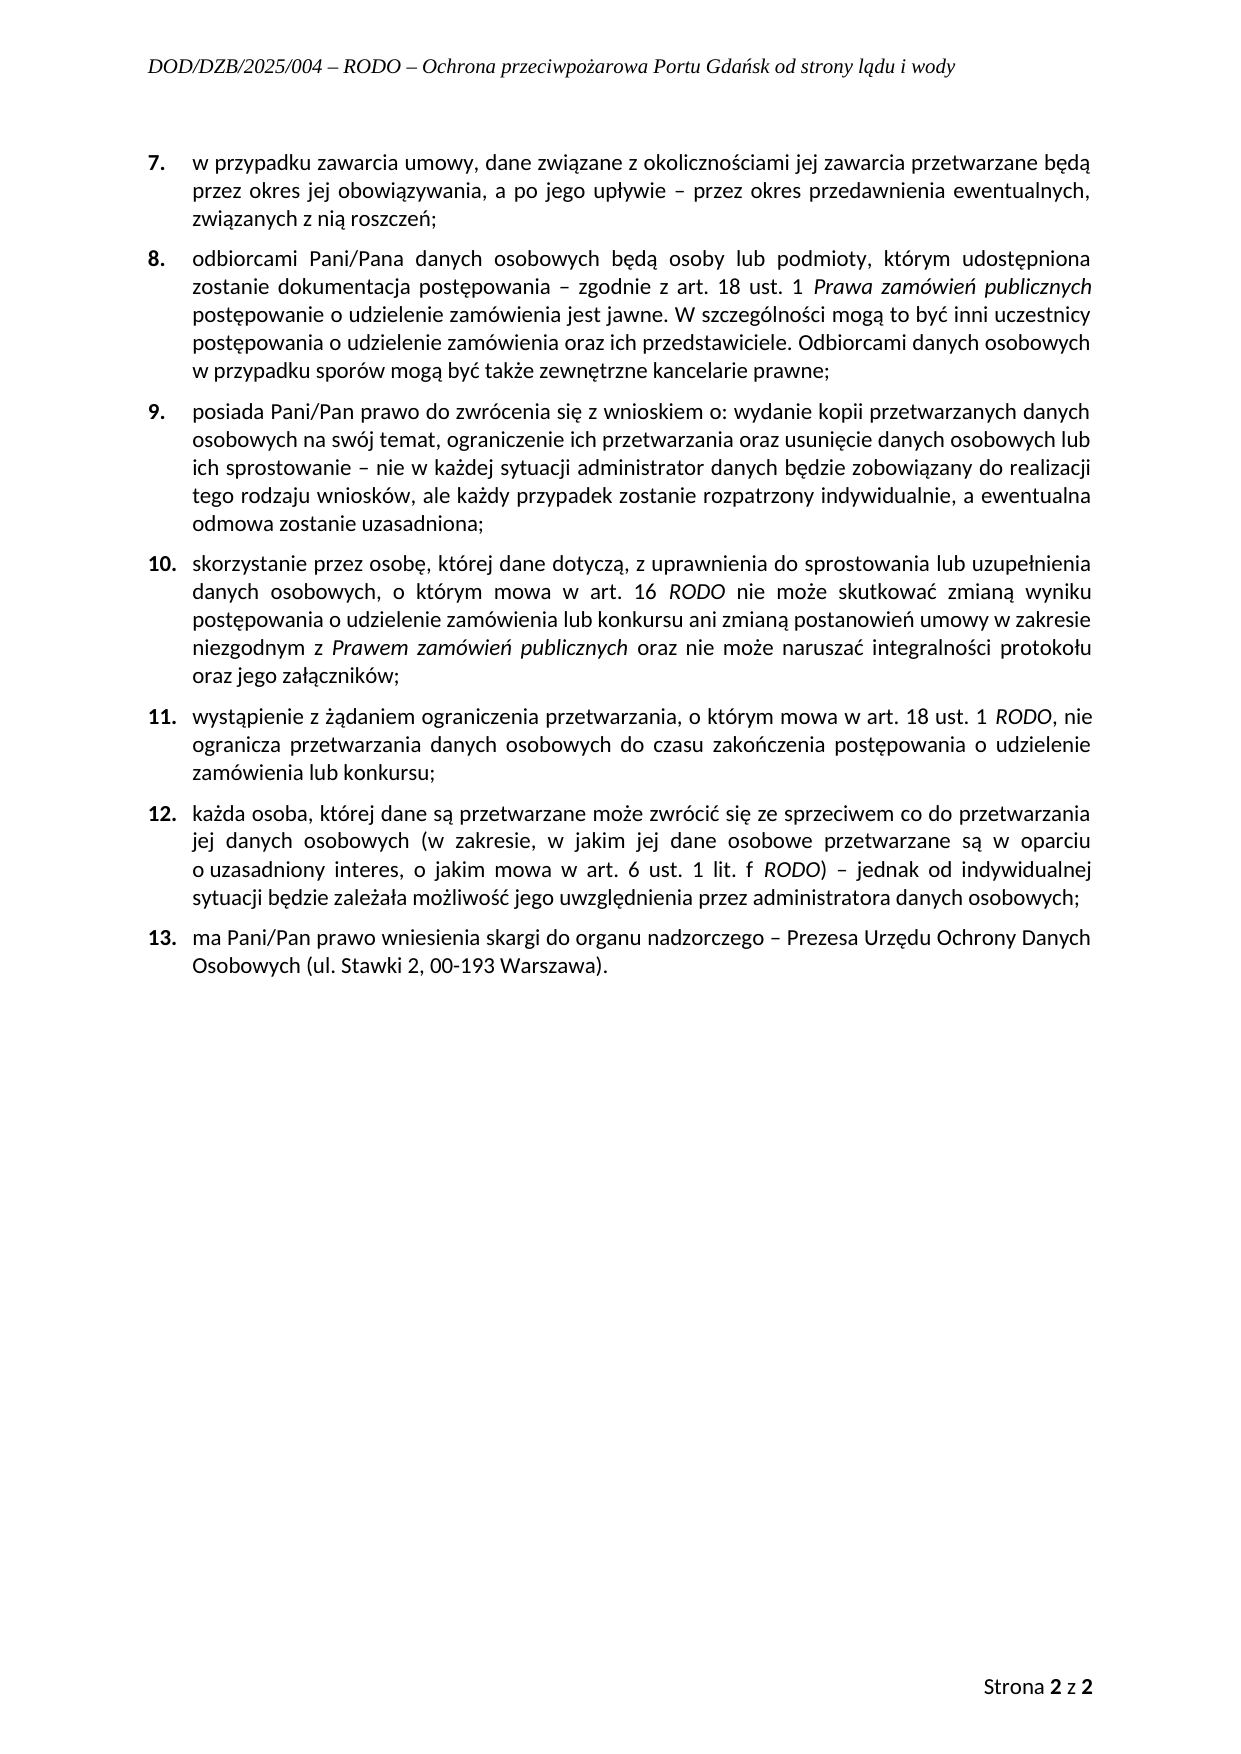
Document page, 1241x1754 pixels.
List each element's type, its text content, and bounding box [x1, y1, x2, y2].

list posiada Pani/Pan prawo do zwrócenia się z wnioskiem o: wydanie kopii przetwarzanych danych osobowych na swój temat, ograniczenie ich przetwarzania oraz usunięcie danych osobowych lub ich sprostowanie – nie w każdej sytuacji administrator danych będzie zobowiązany do realizacji tego rodzaju wniosków, ale każdy przypadek zostanie rozpatrzony indywidualnie, a ewentualna odmowa zostanie uzasadniona; [148, 397, 1092, 537]
list każda osoba, której dane są przetwarzane może zwrócić się ze sprzeciwem co do przetwarzania jej danych osobowych (w zakresie, w jakim jej dane osobowe przetwarzane są w oparciu o uzasadniony interes, o jakim mowa w art. 6 ust. 1 lit. f RODO) – jednak od indywidualnej sytuacji będzie zależała możliwość jego uwzględnienia przez administratora danych osobowych; [148, 799, 1092, 911]
list wystąpienie z żądaniem ograniczenia przetwarzania, o którym mowa w art. 18 ust. 1 RODO, nie ogranicza przetwarzania danych osobowych do czasu zakończenia postępowania o udzielenie zamówienia lub konkursu; [148, 702, 1092, 786]
list odbiorcami Pani/Pana danych osobowych będą osoby lub podmioty, którym udostępniona zostanie dokumentacja postępowania – zgodnie z art. 18 ust. 1 Prawa zamówień publicznych postępowanie o udzielenie zamówienia jest jawne. W szczególności mogą to być inni uczestnicy postępowania o udzielenie zamówienia oraz ich przedstawiciele. Odbiorcami danych osobowych w przypadku sporów mogą być także zewnętrzne kancelarie prawne; [148, 244, 1092, 384]
list ma Pani/Pan prawo wniesienia skargi do organu nadzorczego – Prezesa Urzędu Ochrony Danych Osobowych (ul. Stawki 2, 00-193 Warszawa). [148, 923, 1092, 979]
list skorzystanie przez osobę, której dane dotyczą, z uprawnienia do sprostowania lub uzupełnienia danych osobowych, o którym mowa w art. 16 RODO nie może skutkować zmianą wyniku postępowania o udzielenie zamówienia lub konkursu ani zmianą postanowień umowy w zakresie niezgodnym z Prawem zamówień publicznych oraz nie może naruszać integralności protokołu oraz jego załączników; [148, 549, 1092, 689]
list w przypadku zawarcia umowy, dane związane z okolicznościami jej zawarcia przetwarzane będą przez okres jej obowiązywania, a po jego upływie – przez okres przedawnienia ewentualnych, związanych z nią roszczeń; [148, 148, 1092, 232]
